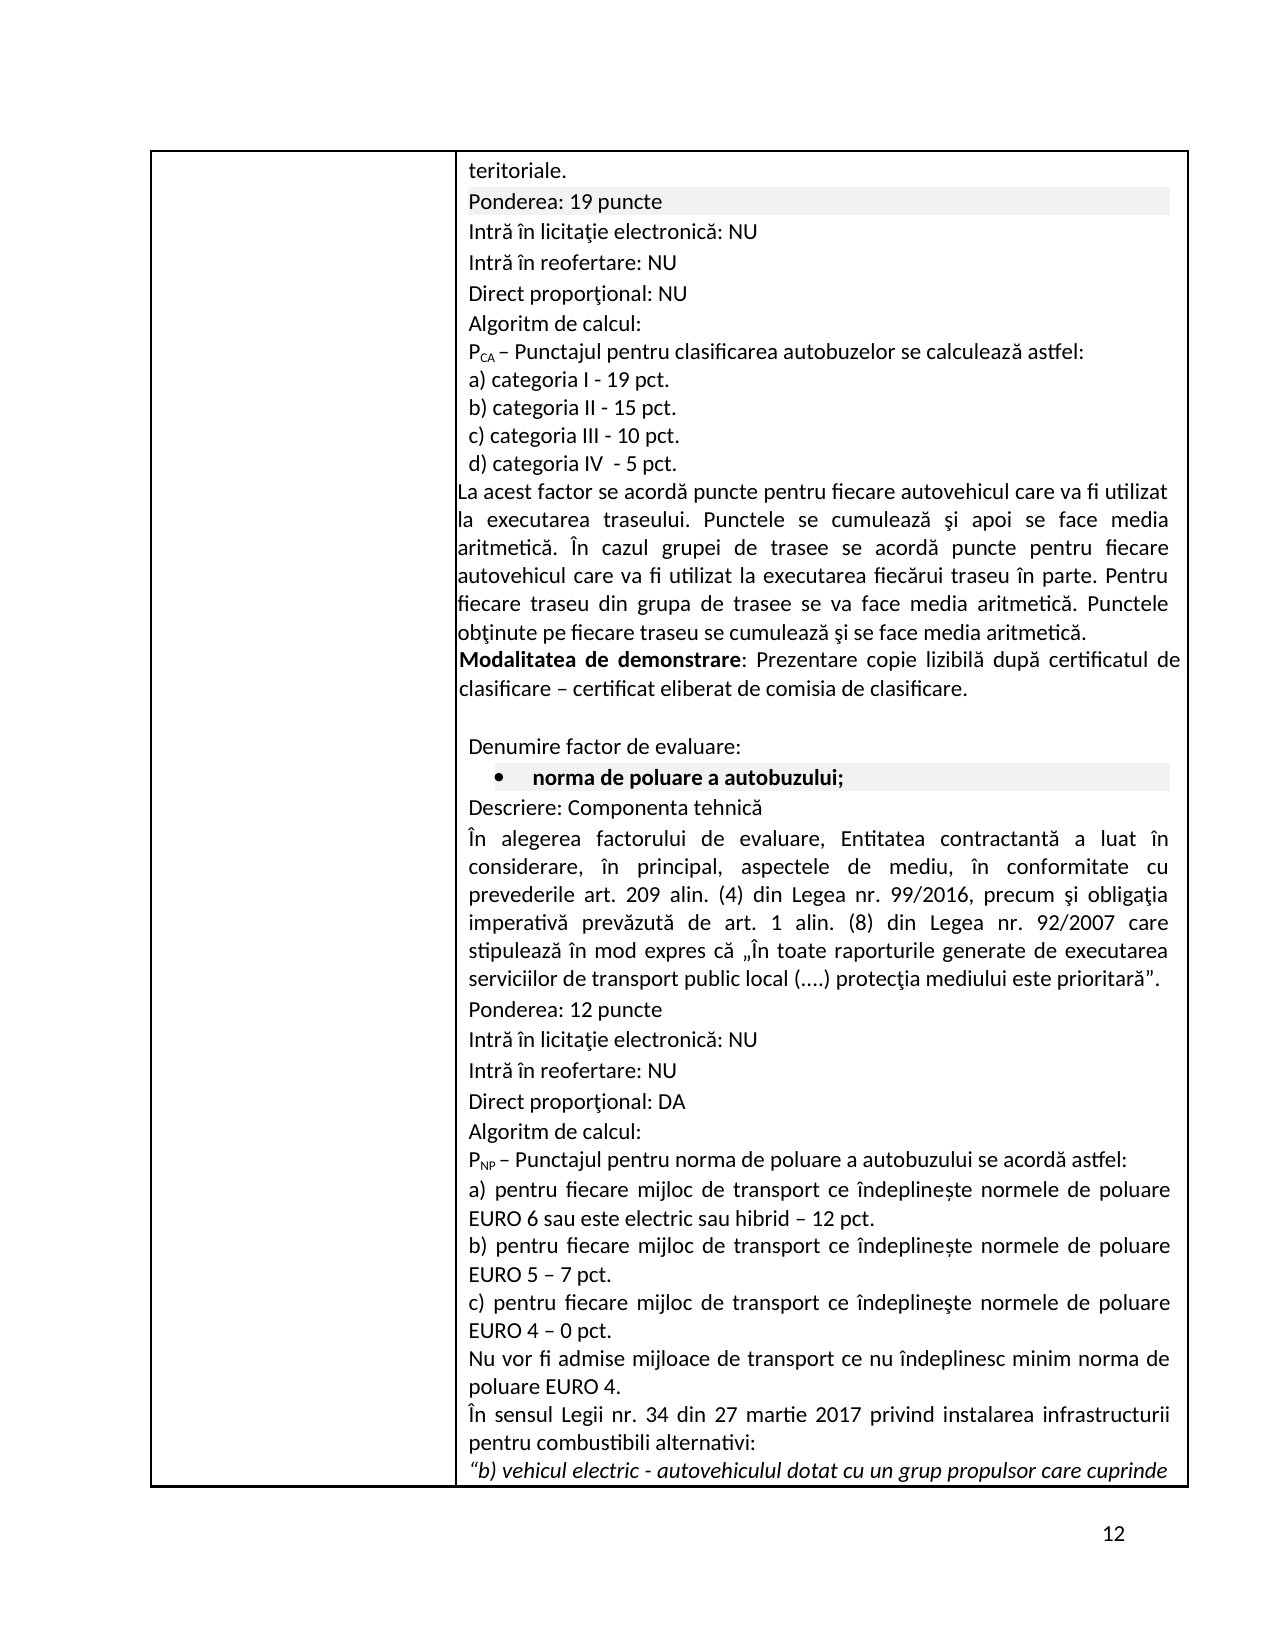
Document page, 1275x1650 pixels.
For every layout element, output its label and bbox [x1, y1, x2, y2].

table_cell [152, 152, 455, 1485]
table_cell [457, 152, 1187, 1485]
